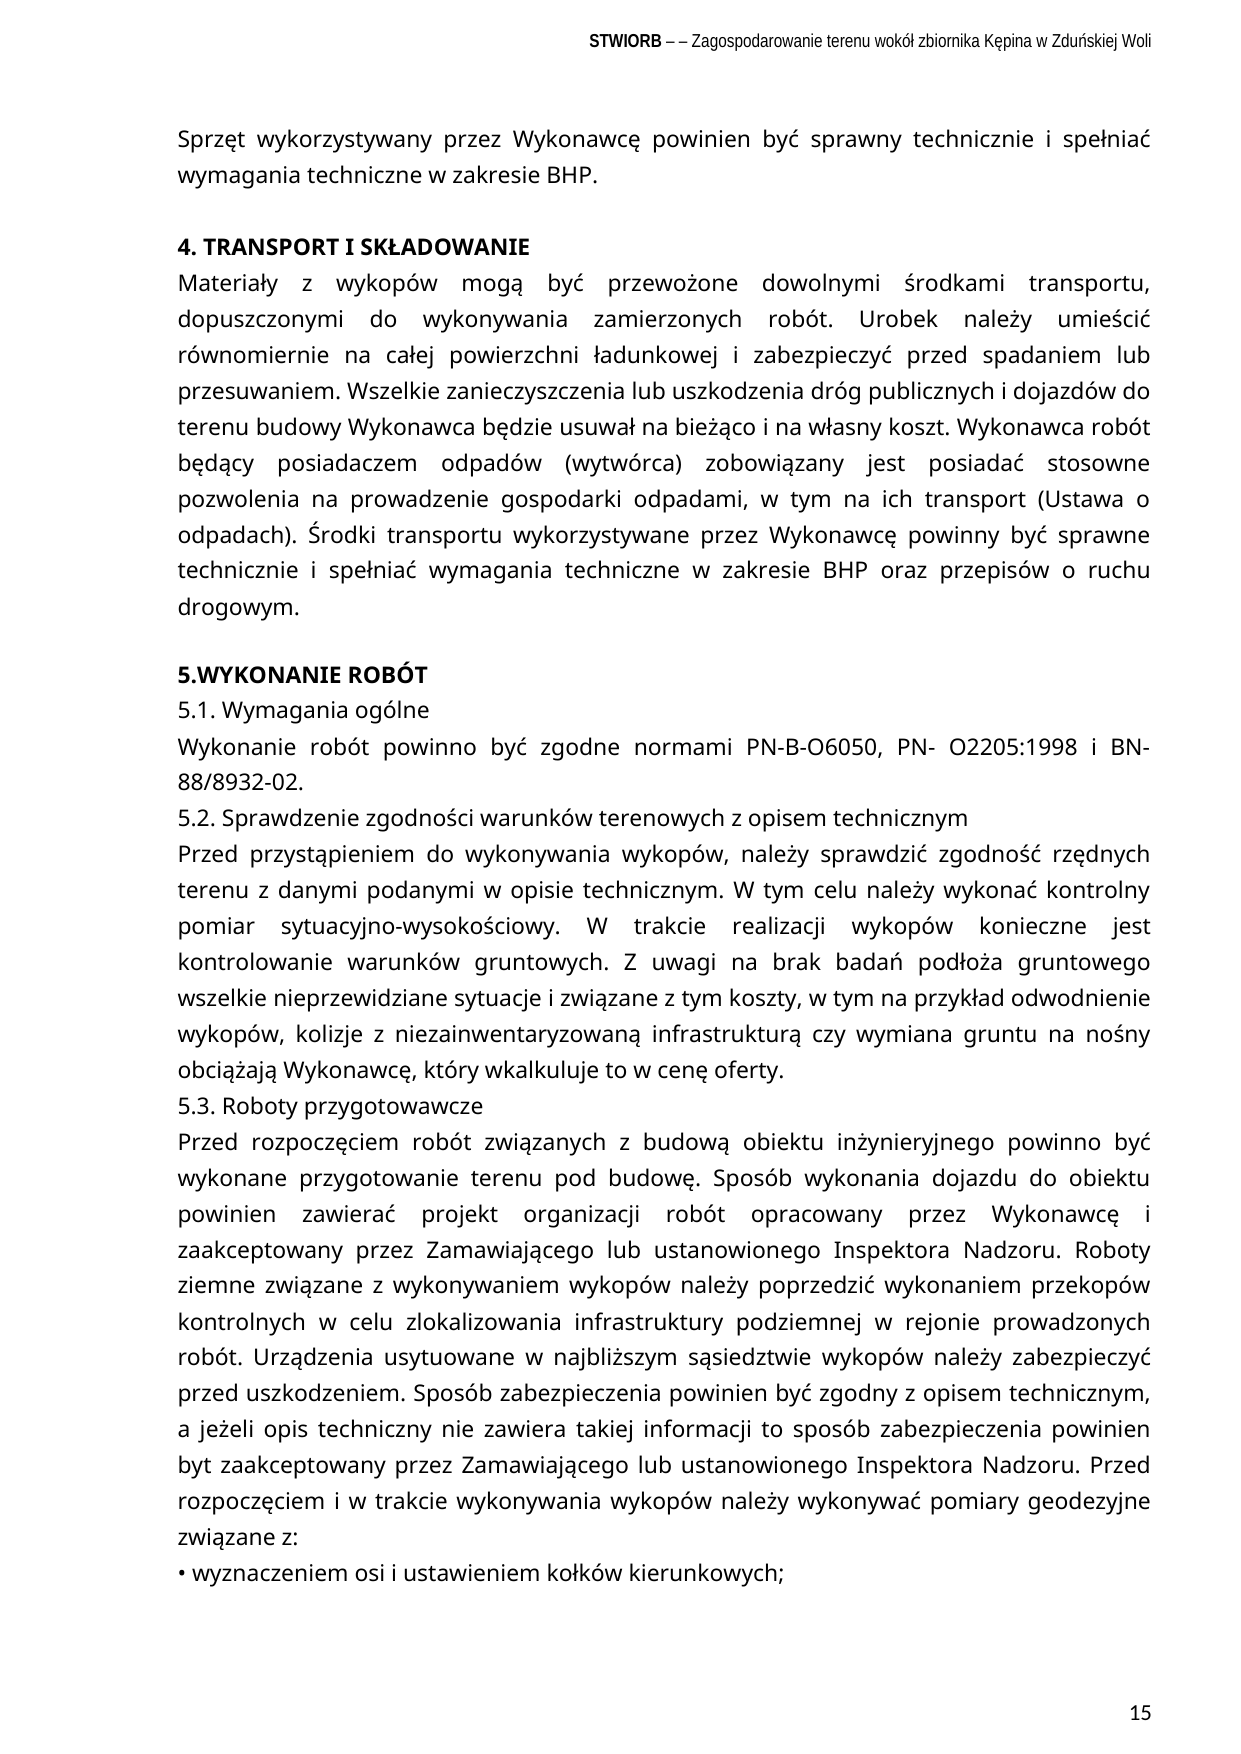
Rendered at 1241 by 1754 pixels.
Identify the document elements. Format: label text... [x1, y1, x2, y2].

text Wykonanie robót powinno być zgodne normami PN-B-O6050, PN- O2205:1998 i BN-88/8932-02. [177, 730, 1152, 798]
text 5.2. Sprawdzenie zgodności warunków terenowych z opisem technicznym [177, 802, 1152, 833]
text 5.3. Roboty przygotowawcze [177, 1090, 1152, 1121]
text Materiały z wykopów mogą być przewożone dowolnymi środkami transportu, dopuszczonymi do wykonywania zamierzonych robót. Urobek należy umieścić równomiernie na całej powierzchni ładunkowej i zabezpieczyć przed spadaniem lub przesuwaniem. Wszelkie zanieczyszczenia lub uszkodzenia dróg publicznych i dojazdów do terenu budowy Wykonawca będzie usuwał na bieżąco i na własny koszt. Wykonawca robót będący posiadaczem odpadów (wytwórca) zobowiązany jest posiadać stosowne pozwolenia na prowadzenie gospodarki odpadami, w tym na ich transport (Ustawa o odpadach). Środki transportu wykorzystywane przez Wykonawcę powinny być sprawne technicznie i spełniać wymagania techniczne w zakresie BHP oraz przepisów o ruchu drogowym. [177, 267, 1152, 622]
text 5.WYKONANIE ROBÓT [177, 658, 1152, 690]
text Przed rozpoczęciem robót związanych z budową obiektu inżynieryjnego powinno być wykonane przygotowanie terenu pod budowę. Sposób wykonania dojazdu do obiektu powinien zawierać projekt organizacji robót opracowany przez Wykonawcę i zaakceptowany przez Zamawiającego lub ustanowionego Inspektora Nadzoru. Roboty ziemne związane z wykonywaniem wykopów należy poprzedzić wykonaniem przekopów kontrolnych w celu zlokalizowania infrastruktury podziemnej w rejonie prowadzonych robót. Urządzenia usytuowane w najbliższym sąsiedztwie wykopów należy zabezpieczyć przed uszkodzeniem. Sposób zabezpieczenia powinien być zgodny z opisem technicznym, a jeżeli opis techniczny nie zawiera takiej informacji to sposób zabezpieczenia powinien byt zaakceptowany przez Zamawiającego lub ustanowionego Inspektora Nadzoru. Przed rozpoczęciem i w trakcie wykonywania wykopów należy wykonywać pomiary geodezyjne związane z: [177, 1126, 1152, 1552]
text • wyznaczeniem osi i ustawieniem kołków kierunkowych; [177, 1557, 1152, 1588]
text Sprzęt wykorzystywany przez Wykonawcę powinien być sprawny technicznie i spełniać wymagania techniczne w zakresie BHP. [177, 123, 1152, 190]
text 5.1. Wymagania ogólne [177, 694, 1152, 726]
text 4. TRANSPORT I SKŁADOWANIE [177, 231, 1152, 262]
text Przed przystąpieniem do wykonywania wykopów, należy sprawdzić zgodność rzędnych terenu z danymi podanymi w opisie technicznym. W tym celu należy wykonać kontrolny pomiar sytuacyjno-wysokościowy. W trakcie realizacji wykopów konieczne jest kontrolowanie warunków gruntowych. Z uwagi na brak badań podłoża gruntowego wszelkie nieprzewidziane sytuacje i związane z tym koszty, w tym na przykład odwodnienie wykopów, kolizje z niezainwentaryzowaną infrastrukturą czy wymiana gruntu na nośny obciążają Wykonawcę, który wkalkuluje to w cenę oferty. [177, 838, 1152, 1085]
